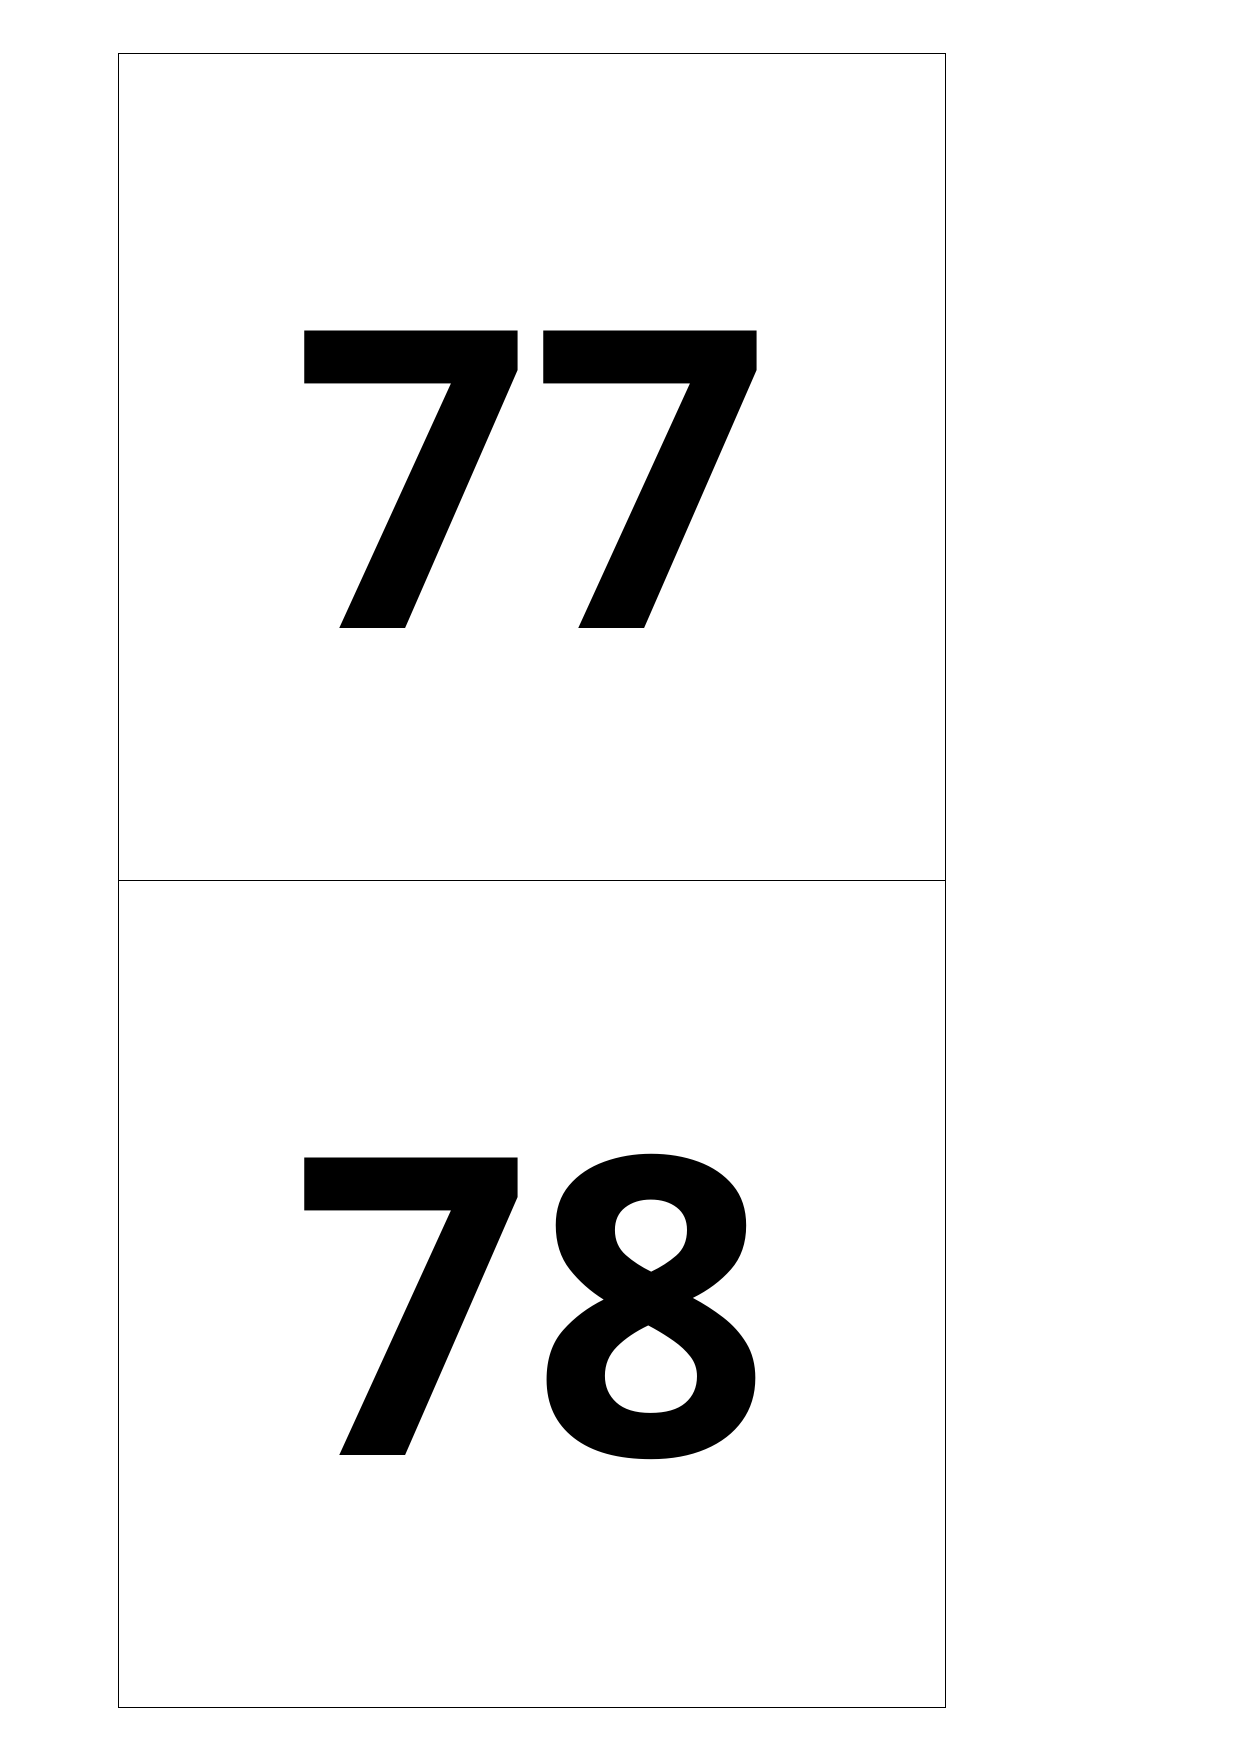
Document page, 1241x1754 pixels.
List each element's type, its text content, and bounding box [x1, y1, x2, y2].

table_cell 77 [119, 54, 945, 880]
table_cell 78 [119, 881, 945, 1707]
